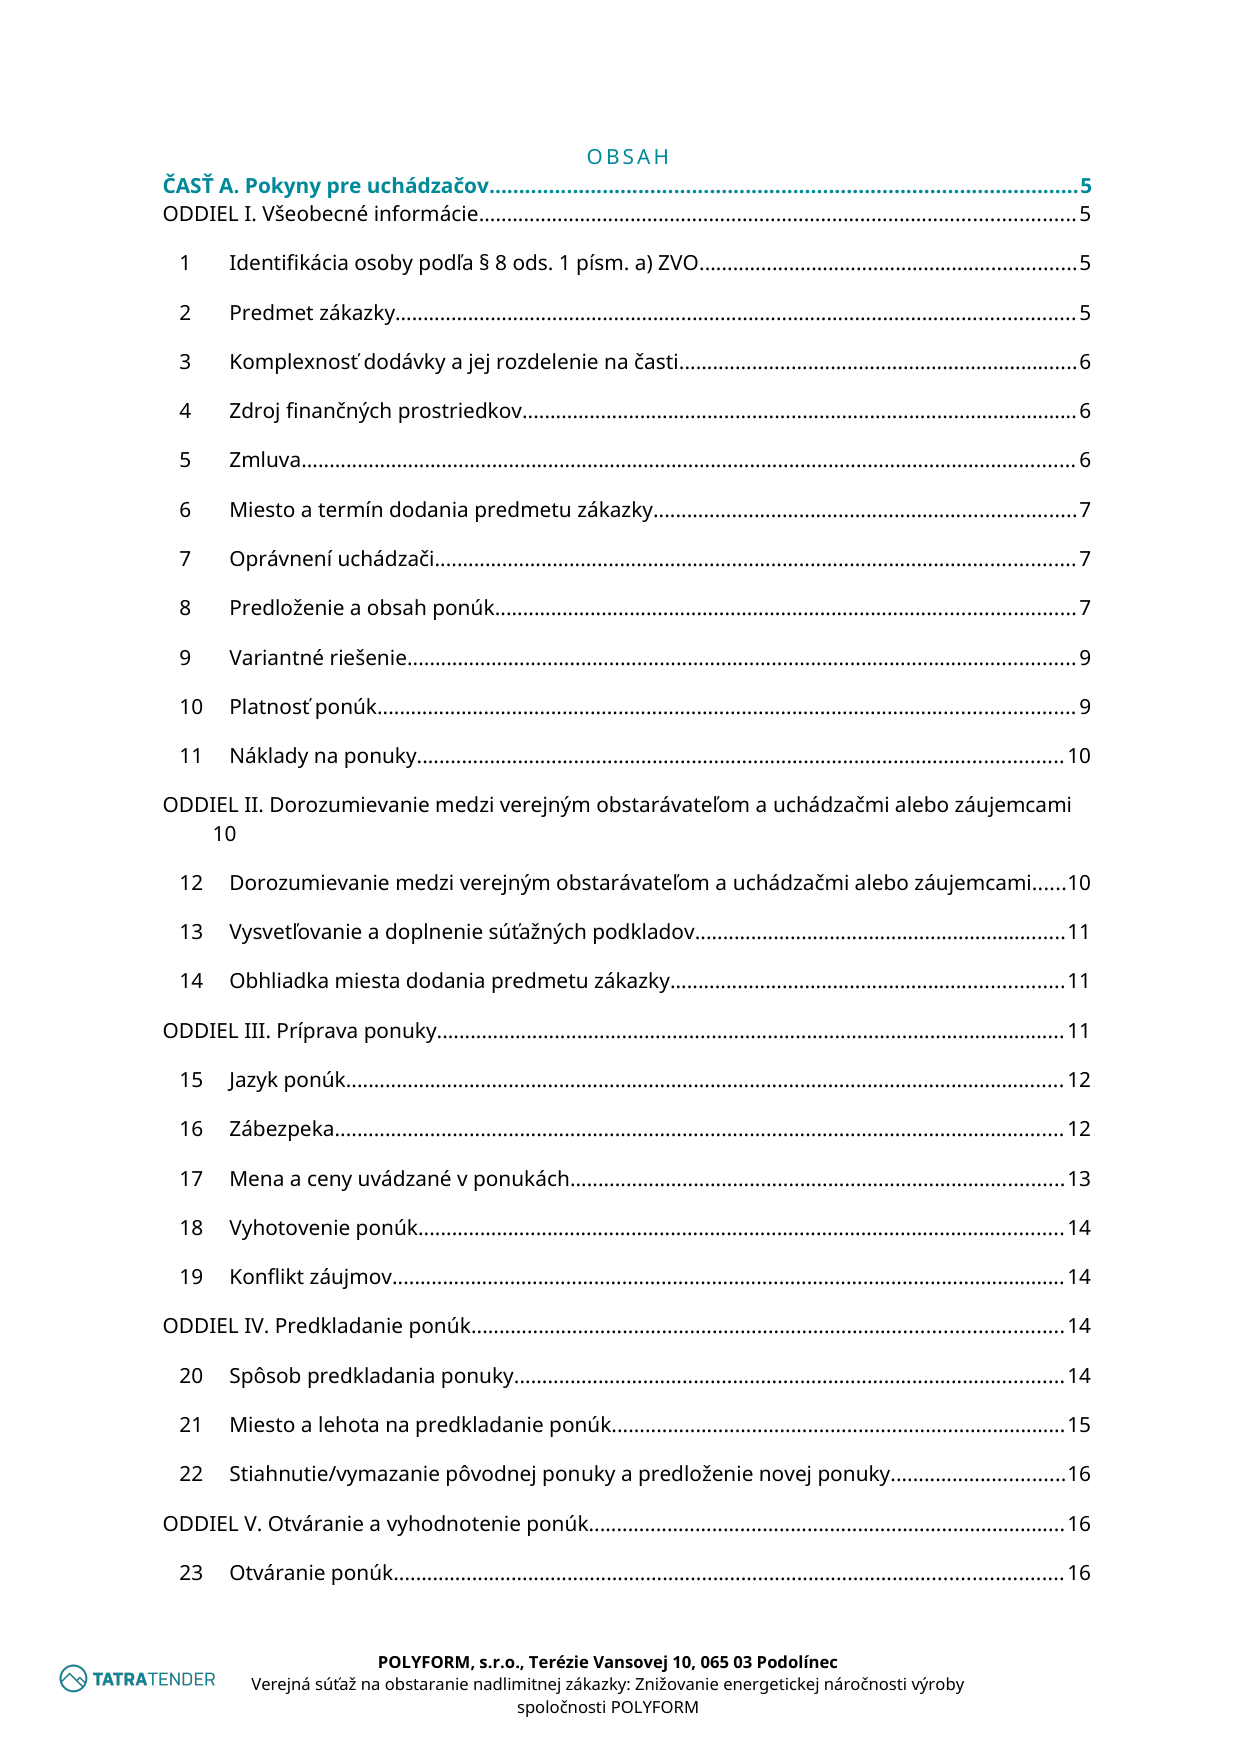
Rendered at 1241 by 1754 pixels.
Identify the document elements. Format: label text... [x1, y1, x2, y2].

text 20 Spôsob predkladania ponuky 14 [179, 1361, 1093, 1389]
text 6 Miesto a termín dodania predmetu zákazky 7 [179, 495, 1093, 523]
text 9 Variantné riešenie 9 [179, 643, 1093, 671]
text 21 Miesto a lehota na predkladanie ponúk 15 [179, 1410, 1093, 1438]
text 1 Identifikácia osoby podľa § 8 ods. 1 písm. a) ZVO 5 [179, 248, 1093, 277]
text 14 Obhliadka miesta dodania predmetu zákazky 11 [179, 967, 1093, 995]
text 16 Zábezpeka 12 [179, 1114, 1093, 1143]
text 5 Zmluva 6 [179, 446, 1093, 474]
text 7 Oprávnení uchádzači 7 [179, 544, 1093, 572]
text 18 Vyhotovenie ponúk 14 [179, 1213, 1093, 1241]
text ODDIEL II. Dorozumievanie medzi verejným obstarávateľom a uchádzačmi alebo záujemcami 10 [162, 790, 1093, 847]
text 4 Zdroj finančných prostriedkov 6 [179, 396, 1093, 425]
text 2 Predmet zákazky 5 [179, 298, 1093, 326]
text 11 Náklady na ponuky 10 [179, 741, 1093, 769]
text 17 Mena a ceny uvádzané v ponukách 13 [179, 1164, 1093, 1192]
text V Podolínci, dňa 25.12.2021OBSAH [162, 142, 1093, 171]
text ČASŤ A. Pokyny pre uchádzačov 5 [162, 171, 1093, 199]
text 8 Predloženie a obsah ponúk 7 [179, 593, 1093, 622]
text 19 Konflikt záujmov 14 [179, 1262, 1093, 1291]
text 12 Dorozumievanie medzi verejným obstarávateľom a uchádzačmi alebo záujemcami 10 [179, 868, 1093, 897]
text 13 Vysvetľovanie a doplnenie súťažných podkladov 11 [179, 917, 1093, 946]
text ODDIEL V. Otváranie a vyhodnotenie ponúk 16 [162, 1509, 1093, 1537]
text 10 Platnosť ponúk 9 [179, 692, 1093, 720]
text ODDIEL I. Všeobecné informácie 5 [162, 199, 1093, 228]
text 3 Komplexnosť dodávky a jej rozdelenie na časti 6 [179, 347, 1093, 375]
text 15 Jazyk ponúk 12 [179, 1065, 1093, 1094]
text ODDIEL III. Príprava ponuky 11 [162, 1016, 1093, 1044]
text ODDIEL IV. Predkladanie ponúk 14 [162, 1312, 1093, 1340]
text 22 Stiahnutie/vymazanie pôvodnej ponuky a predloženie novej ponuky 16 [179, 1459, 1093, 1488]
text 23 Otváranie ponúk 16 [179, 1558, 1093, 1586]
picture [52, 1651, 228, 1704]
